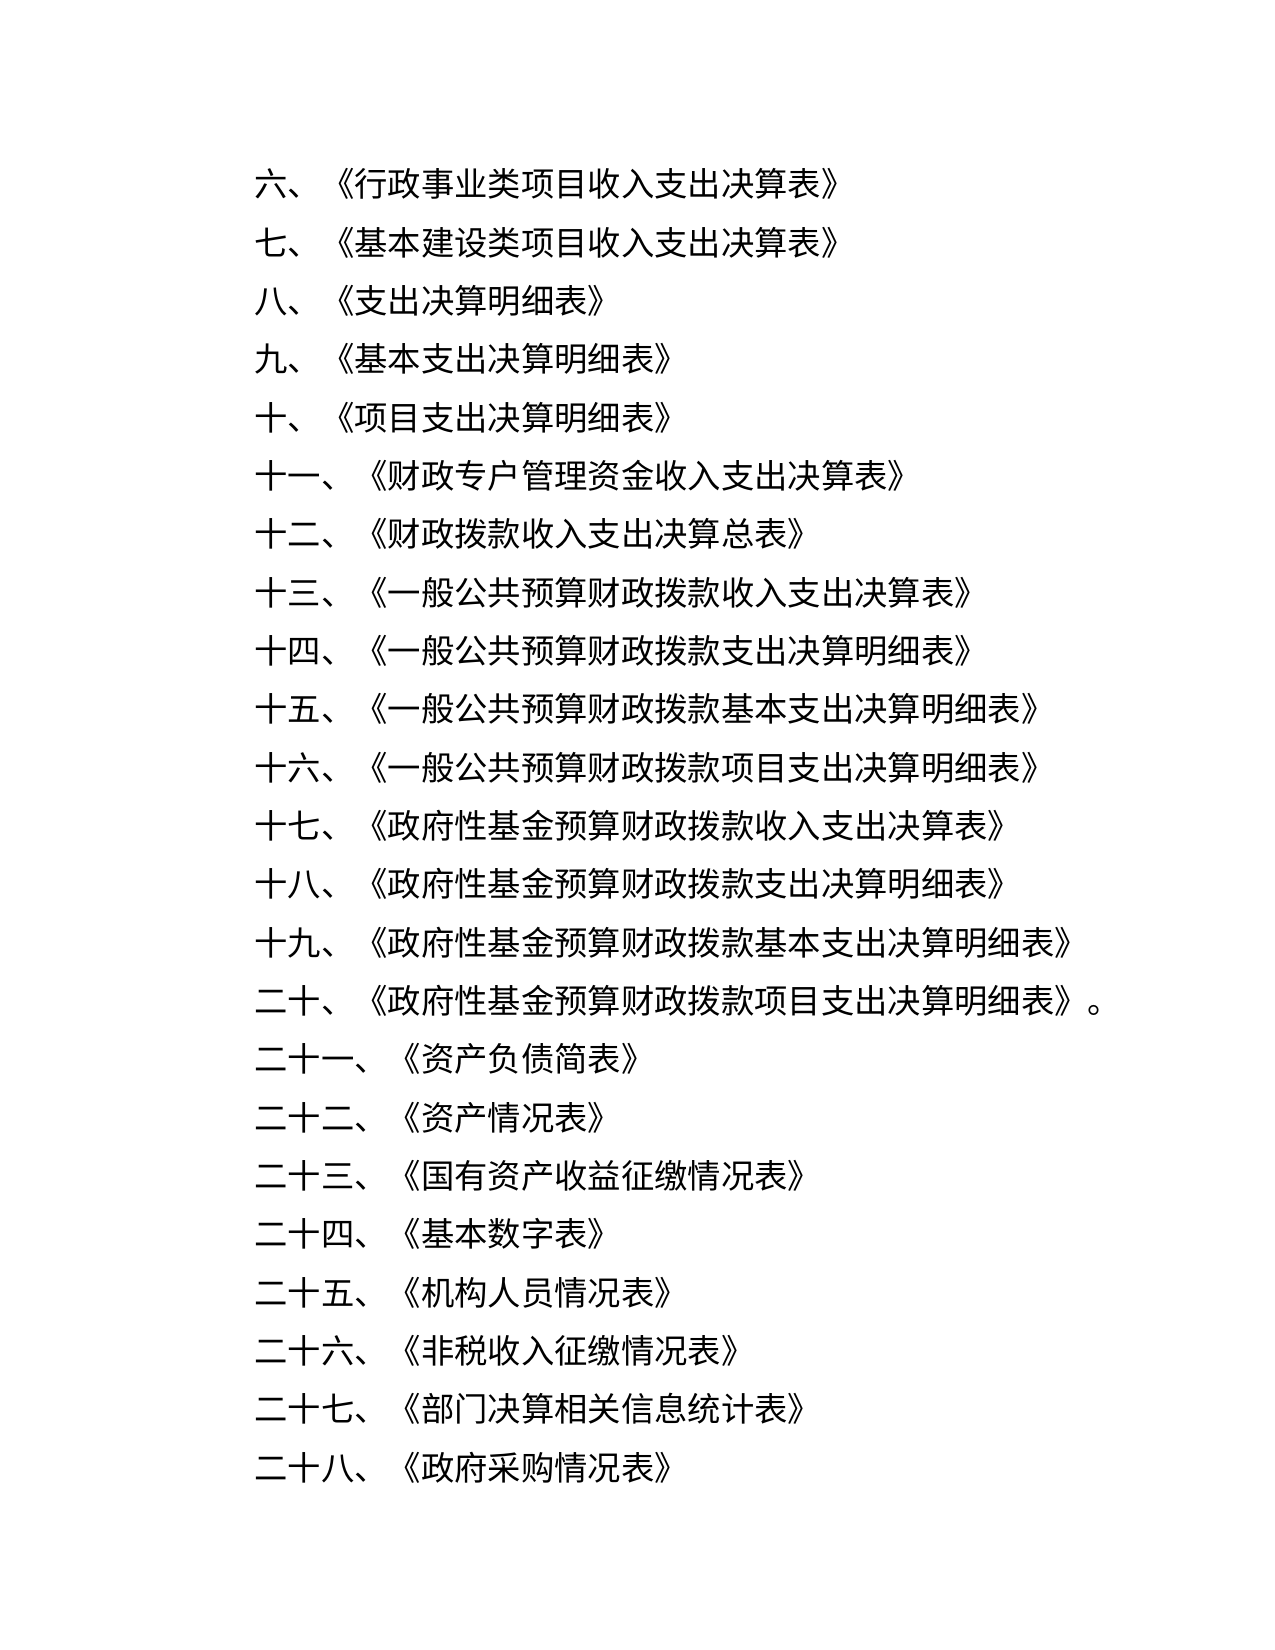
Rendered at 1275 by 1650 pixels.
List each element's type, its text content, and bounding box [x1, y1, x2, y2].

text 二十三、《国有资产收益征缴情况表》 [187, 1142, 1087, 1200]
text 二十一、《资产负债简表》 [187, 1025, 1087, 1083]
text 十四、《一般公共预算财政拨款支出决算明细表》 [187, 617, 1087, 675]
text 六、《行政事业类项目收入支出决算表》 [187, 150, 1087, 208]
text 十、《项目支出决算明细表》 [187, 383, 1087, 442]
text 二十二、《资产情况表》 [187, 1083, 1087, 1142]
text 十二、《财政拨款收入支出决算总表》 [187, 500, 1087, 558]
text 十一、《财政专户管理资金收入支出决算表》 [187, 442, 1087, 500]
text 十三、《一般公共预算财政拨款收入支出决算表》 [187, 558, 1087, 617]
text 二十六、《非税收入征缴情况表》 [187, 1317, 1087, 1375]
text 九、《基本支出决算明细表》 [187, 325, 1087, 383]
text 十五、《一般公共预算财政拨款基本支出决算明细表》 [187, 675, 1087, 733]
text 二十八、《政府采购情况表》 [187, 1433, 1087, 1492]
text 二十七、《部门决算相关信息统计表》 [187, 1375, 1087, 1433]
text 二十五、《机构人员情况表》 [187, 1258, 1087, 1317]
text 十七、《政府性基金预算财政拨款收入支出决算表》 [187, 792, 1087, 850]
text 七、《基本建设类项目收入支出决算表》 [187, 208, 1087, 267]
text 二十四、《基本数字表》 [187, 1200, 1087, 1258]
text 十九、《政府性基金预算财政拨款基本支出决算明细表》 [187, 908, 1087, 967]
text 十八、《政府性基金预算财政拨款支出决算明细表》 [187, 850, 1087, 908]
text 八、《支出决算明细表》 [187, 267, 1087, 325]
text 十六、《一般公共预算财政拨款项目支出决算明细表》 [187, 733, 1087, 792]
text 二十、《政府性基金预算财政拨款项目支出决算明细表》。 [187, 967, 1087, 1025]
